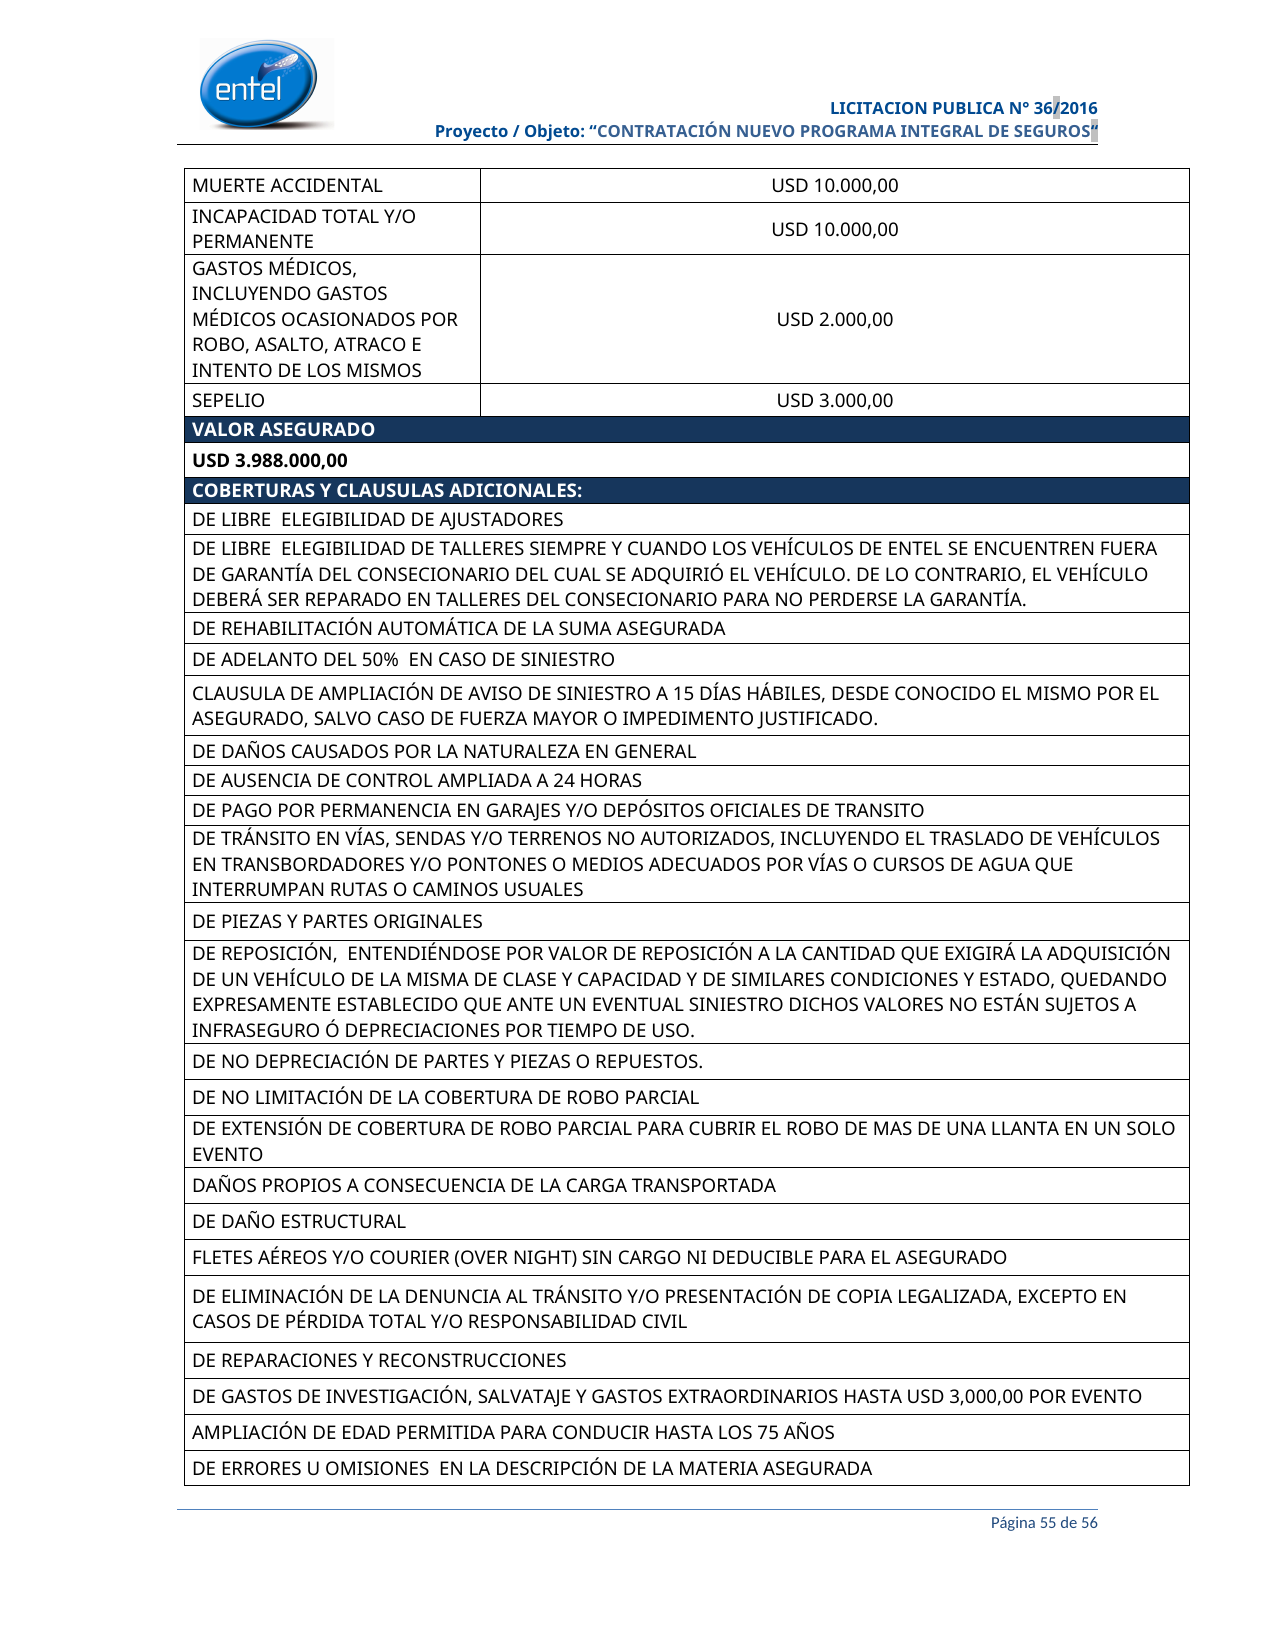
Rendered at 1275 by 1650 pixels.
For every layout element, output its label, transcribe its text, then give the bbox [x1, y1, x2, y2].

table_cell DE LIBRE ELEGIBILIDAD DE AJUSTADORES [185, 504, 1189, 534]
table_cell MUERTE ACCIDENTAL [185, 169, 480, 202]
table_cell DE TRÁNSITO EN VÍAS, SENDAS Y/O TERRENOS NO AUTORIZADOS, INCLUYENDO EL TRASLADO DE VEHÍCULOS EN TRANSBORDADORES Y/O PONTONES O MEDIOS ADECUADOS POR VÍAS O CURSOS DE AGUA QUE INTERRUMPAN RUTAS O CAMINOS USUALES [185, 826, 1189, 902]
table_cell DAÑOS PROPIOS A CONSECUENCIA DE LA CARGA TRANSPORTADA [185, 1168, 1189, 1203]
table_cell USD 2.000,00 [481, 255, 1189, 383]
table_cell DE EXTENSIÓN DE COBERTURA DE ROBO PARCIAL PARA CUBRIR EL ROBO DE MAS DE UNA LLANTA EN UN SOLO EVENTO [185, 1116, 1189, 1167]
table_cell DE LIBRE ELEGIBILIDAD DE TALLERES SIEMPRE Y CUANDO LOS VEHÍCULOS DE ENTEL SE ENCUENTREN FUERA DE GARANTÍA DEL CONSECIONARIO DEL CUAL SE ADQUIRIÓ EL VEHÍCULO. DE LO CONTRARIO, EL VEHÍCULO DEBERÁ SER REPARADO EN TALLERES DEL CONSECIONARIO PARA NO PERDERSE LA GARANTÍA. [185, 535, 1189, 612]
table_cell DE REPOSICIÓN, ENTENDIÉNDOSE POR VALOR DE REPOSICIÓN A LA CANTIDAD QUE EXIGIRÁ LA ADQUISICIÓN DE UN VEHÍCULO DE LA MISMA DE CLASE Y CAPACIDAD Y DE SIMILARES CONDICIONES Y ESTADO, QUEDANDO EXPRESAMENTE ESTABLECIDO QUE ANTE UN EVENTUAL SINIESTRO DICHOS VALORES NO ESTÁN SUJETOS A INFRASEGURO Ó DEPRECIACIONES POR TIEMPO DE USO. [185, 941, 1189, 1043]
table_cell DE NO DEPRECIACIÓN DE PARTES Y PIEZAS O REPUESTOS. [185, 1044, 1189, 1079]
table_cell INCAPACIDAD TOTAL Y/O PERMANENTE [185, 203, 480, 254]
table_cell DE GASTOS DE INVESTIGACIÓN, SALVATAJE Y GASTOS EXTRAORDINARIOS HASTA USD 3,000,00 POR EVENTO [185, 1379, 1189, 1413]
table_cell DE ELIMINACIÓN DE LA DENUNCIA AL TRÁNSITO Y/O PRESENTACIÓN DE COPIA LEGALIZADA, EXCEPTO EN CASOS DE PÉRDIDA TOTAL Y/O RESPONSABILIDAD CIVIL [185, 1276, 1189, 1342]
table_cell DE NO LIMITACIÓN DE LA COBERTURA DE ROBO PARCIAL [185, 1080, 1189, 1114]
table_cell GASTOS MÉDICOS, INCLUYENDO GASTOS MÉDICOS OCASIONADOS POR ROBO, ASALTO, ATRACO E INTENTO DE LOS MISMOS [185, 255, 480, 383]
table_cell USD 10.000,00 [481, 203, 1189, 254]
table_cell DE REPARACIONES Y RECONSTRUCCIONES [185, 1343, 1189, 1378]
table_cell DE ADELANTO DEL 50% EN CASO DE SINIESTRO [185, 644, 1189, 674]
table_cell DE AUSENCIA DE CONTROL AMPLIADA A 24 HORAS [185, 766, 1189, 795]
table_cell DE REHABILITACIÓN AUTOMÁTICA DE LA SUMA ASEGURADA [185, 613, 1189, 643]
table_cell SEPELIO [185, 384, 480, 416]
table_cell VALOR ASEGURADO [185, 417, 1189, 442]
table_cell USD 10.000,00 [481, 169, 1189, 202]
table_cell DE PAGO POR PERMANENCIA EN GARAJES Y/O DEPÓSITOS OFICIALES DE TRANSITO [185, 796, 1189, 824]
table_cell AMPLIACIÓN DE EDAD PERMITIDA PARA CONDUCIR HASTA LOS 75 AÑOS [185, 1415, 1189, 1449]
picture [199, 38, 335, 130]
table_cell COBERTURAS Y CLAUSULAS ADICIONALES: [185, 478, 1189, 503]
table_cell DE ERRORES U OMISIONES EN LA DESCRIPCIÓN DE LA MATERIA ASEGURADA [185, 1451, 1189, 1485]
table_cell DE DAÑOS CAUSADOS POR LA NATURALEZA EN GENERAL [185, 736, 1189, 765]
table_cell USD 3.988.000,00 [185, 443, 1189, 477]
table_cell DE PIEZAS Y PARTES ORIGINALES [185, 903, 1189, 939]
table_cell DE DAÑO ESTRUCTURAL [185, 1204, 1189, 1238]
table_cell FLETES AÉREOS Y/O COURIER (OVER NIGHT) SIN CARGO NI DEDUCIBLE PARA EL ASEGURADO [185, 1240, 1189, 1274]
table_cell USD 3.000,00 [481, 384, 1189, 416]
table_cell CLAUSULA DE AMPLIACIÓN DE AVISO DE SINIESTRO A 15 DÍAS HÁBILES, DESDE CONOCIDO EL MISMO POR EL ASEGURADO, SALVO CASO DE FUERZA MAYOR O IMPEDIMENTO JUSTIFICADO. [185, 676, 1189, 735]
